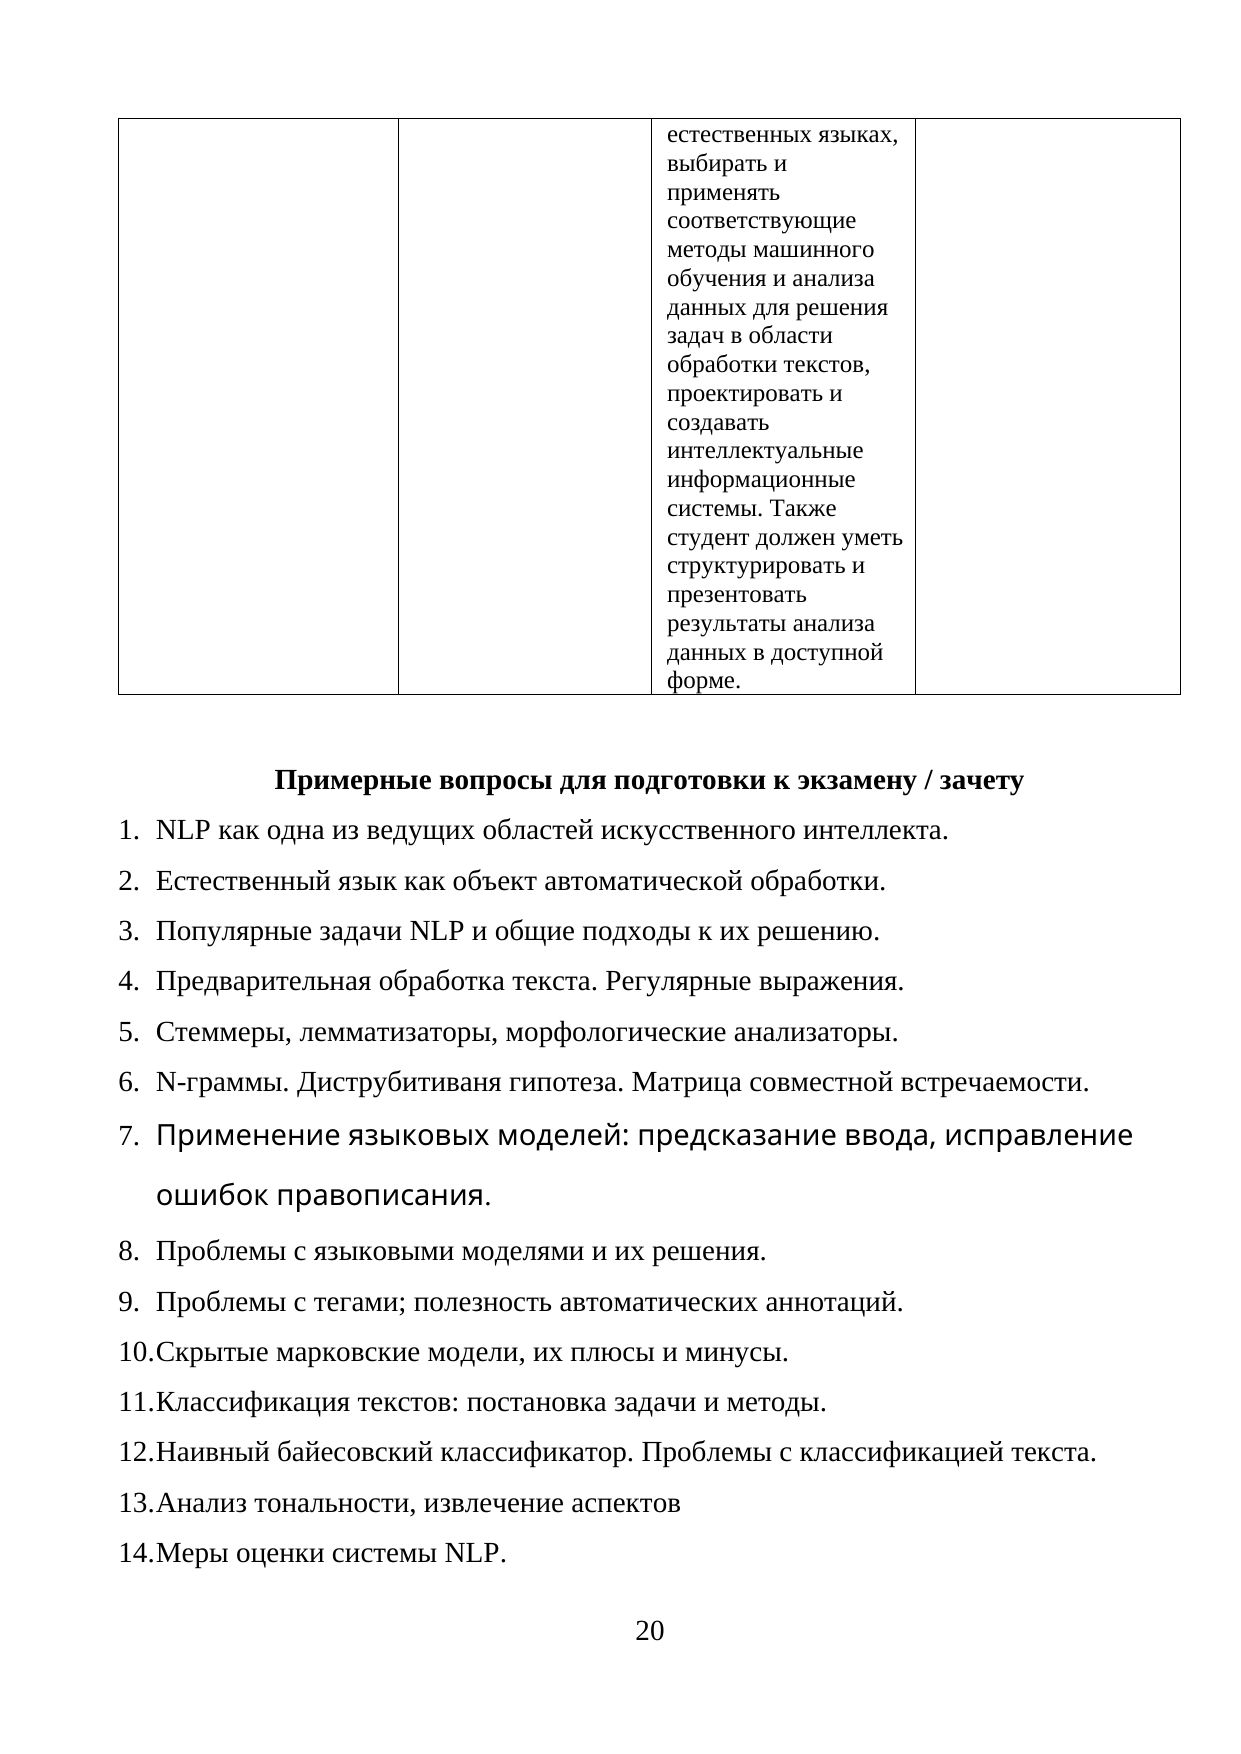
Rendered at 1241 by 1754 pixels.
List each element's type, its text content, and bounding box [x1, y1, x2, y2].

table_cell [399, 119, 651, 694]
list Стеммеры, лемматизаторы, морфологические анализаторы. [118, 1014, 1181, 1047]
list N-граммы. Диструбитиваня гипотеза. Матрица совместной встречаемости. [118, 1064, 1181, 1098]
list Классификация текстов: постановка задачи и методы. [118, 1384, 1181, 1418]
list Примерные вопросы для подготовки к экзамену / зачету [118, 762, 1181, 796]
list Естественный язык как объект автоматической обработки. [118, 863, 1181, 896]
list Скрытые марковские модели, их плюсы и минусы. [118, 1334, 1181, 1367]
list Наивный байесовский классификатор. Проблемы с классификацией текста. [118, 1434, 1181, 1468]
list NLP как одна из ведущих областей искусственного интеллекта. [118, 812, 1181, 846]
list Предварительная обработка текста. Регулярные выражения. [118, 963, 1181, 997]
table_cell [652, 119, 915, 694]
list Проблемы с языковыми моделями и их решения. [118, 1233, 1181, 1267]
list Применение языковых моделей: предсказание ввода, исправление ошибок правописания. [118, 1114, 1181, 1213]
list Популярные задачи NLP и общие подходы к их решению. [118, 913, 1181, 947]
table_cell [916, 119, 1180, 694]
list Проблемы с тегами; полезность автоматических аннотаций. [118, 1284, 1181, 1317]
list Меры оценки системы NLP. [118, 1535, 1181, 1569]
list Анализ тональности, извлечение аспектов [118, 1485, 1181, 1518]
